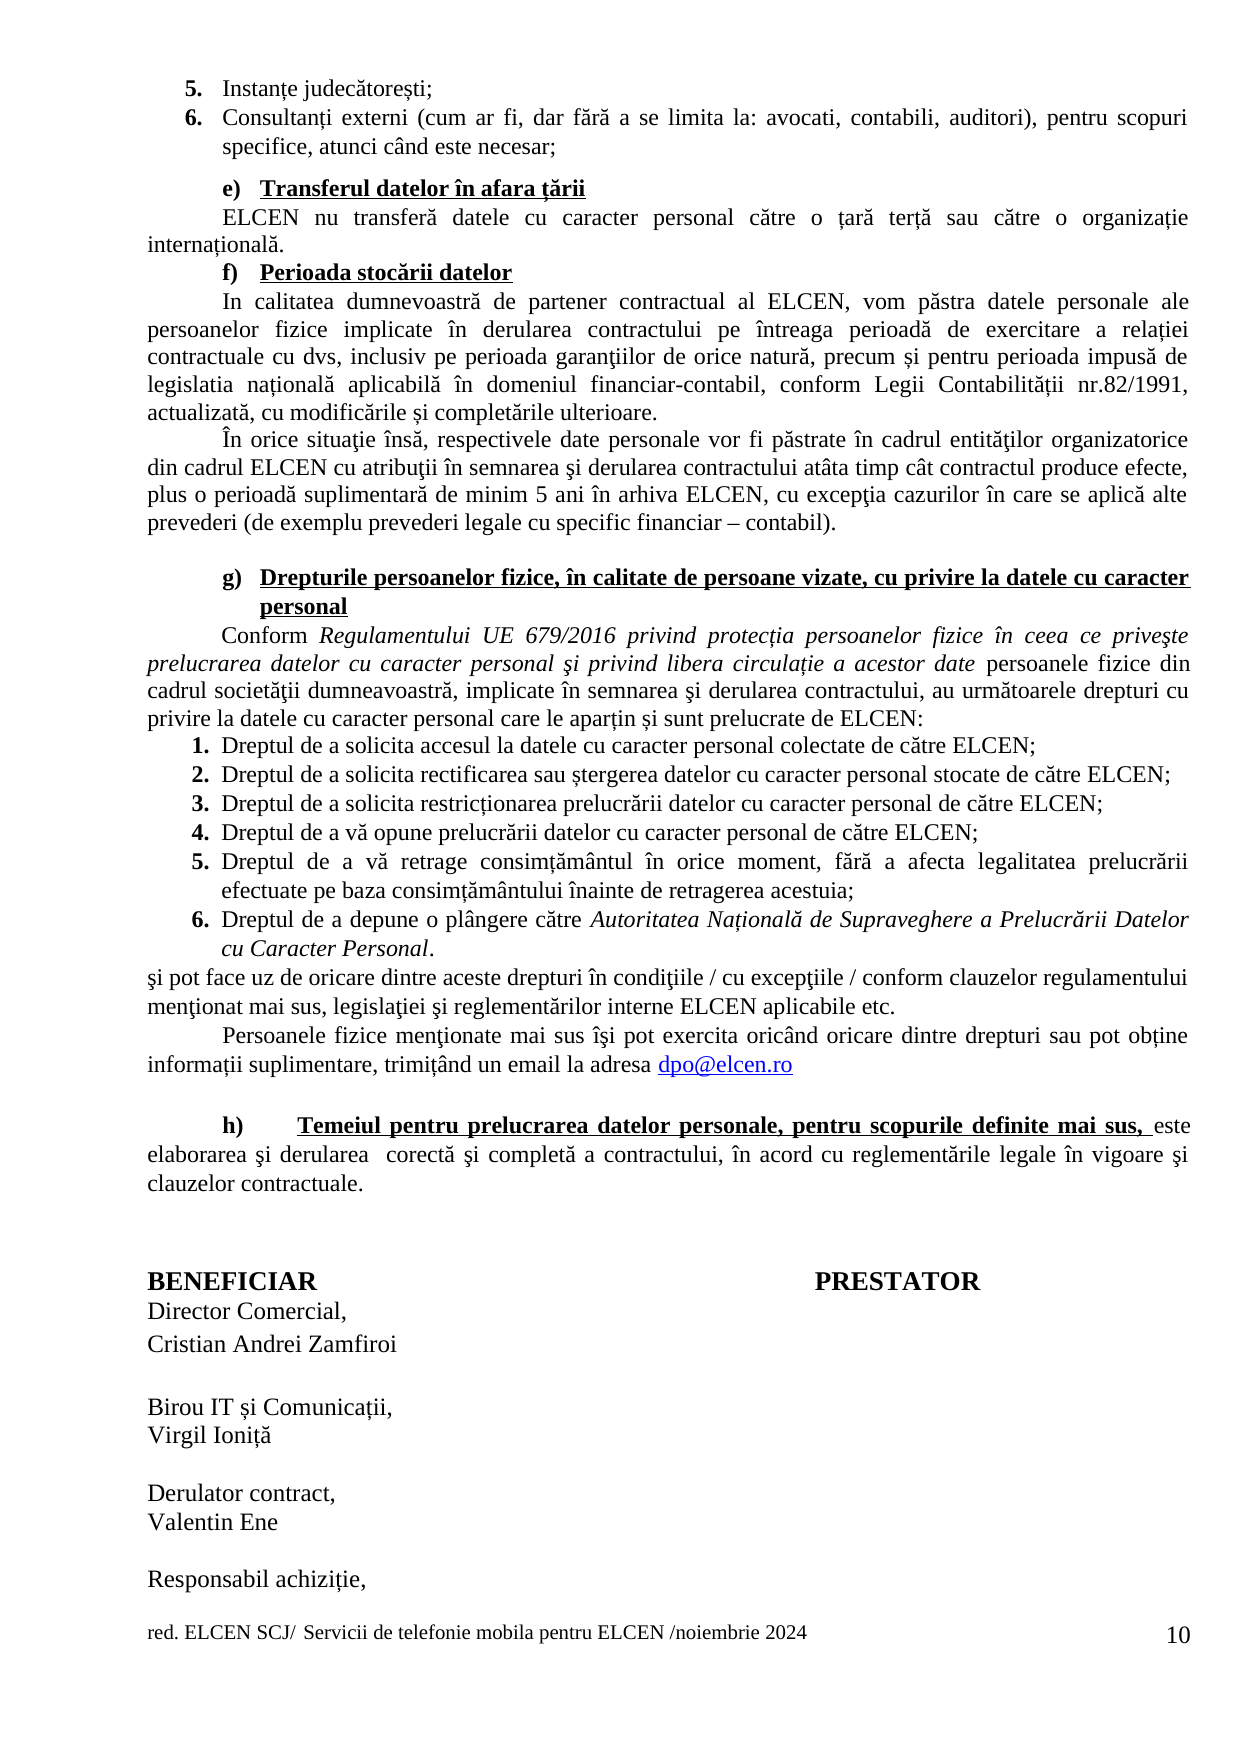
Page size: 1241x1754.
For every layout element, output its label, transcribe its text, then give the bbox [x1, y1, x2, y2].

text Virgil Ioniță [147, 1420, 1191, 1449]
list Instanțe judecătorești; [184, 74, 1191, 101]
text În orice situaţie însă, respectivele date personale vor fi păstrate în cadrul entităţilor organizatorice din cadrul ELCEN cu atribuţii în semnarea şi derularea contractului atâta timp cât contractul produce efecte, plus o perioadă suplimentară de minim 5 ani în arhiva ELCEN, cu excepţia cazurilor în care se aplică alte prevederi (de exemplu prevederi legale cu specific financiar – contabil). [147, 425, 1191, 536]
text BENEFICIAR PRESTATOR [147, 1265, 1191, 1296]
text Valentin Ene [147, 1507, 1191, 1535]
text In calitatea dumnevoastră de partener contractual al ELCEN, vom păstra datele personale ale persoanelor fizice implicate în derularea contractului pe întreaga perioadă de exercitare a relației contractuale cu dvs, inclusiv pe perioada garanţiilor de orice natură, precum și pentru perioada impusă de legislatia națională aplicabilă în domeniul financiar-contabil, conform Legii Contabilității nr.82/1991, actualizată, cu modificările și completările ulterioare. [147, 287, 1191, 425]
text Derulator contract, [147, 1478, 1191, 1507]
list Temeiul pentru prelucrarea datelor personale, pentru scopurile definite mai sus, este elaborarea şi derularea corectă şi completă a contractului, în acord cu reglementările legale în vigoare şi clauzelor contractuale. [147, 1111, 1191, 1197]
list şi pot face uz de oricare dintre aceste drepturi în condiţiile / cu excepţiile / conform clauzelor regulamentului menţionat mai sus, legislaţiei şi reglementărilor interne ELCEN aplicabile etc. [147, 963, 1191, 1020]
text Conform Regulamentului UE 679/2016 privind protecția persoanelor fizice în ceea ce priveşte prelucrarea datelor cu caracter personal şi privind libera circulație a acestor date persoanele fizice din cadrul societăţii dumneavoastră, implicate în semnarea şi derularea contractului, au următoarele drepturi cu privire la datele cu caracter personal care le aparțin și sunt prelucrate de ELCEN: [147, 621, 1191, 732]
list Perioada stocării datelor [222, 258, 1191, 286]
list Dreptul de a vă retrage consimțământul în orice moment, fără a afecta legalitatea prelucrării efectuate pe baza consimțământului înainte de retragerea acestuia; [191, 847, 1191, 904]
text ELCEN nu transferă datele cu caracter personal către o țară terță sau către o organizație internațională. [147, 203, 1191, 258]
list Dreptul de a solicita accesul la datele cu caracter personal colectate de către ELCEN; [191, 732, 1191, 759]
list Dreptul de a solicita rectificarea sau ștergerea datelor cu caracter personal stocate de către ELCEN; [191, 761, 1191, 788]
list Dreptul de a solicita restricționarea prelucrării datelor cu caracter personal de către ELCEN; [191, 789, 1191, 817]
list Dreptul de a vă opune prelucrării datelor cu caracter personal de către ELCEN; [191, 818, 1191, 846]
list Transferul datelor în afara țării [222, 174, 1191, 201]
text Persoanele fizice menţionate mai sus îşi pot exercita oricând oricare dintre drepturi sau pot obține informații suplimentare, trimițând un email la adresa dpo@elcen.ro [147, 1021, 1191, 1078]
list Drepturile persoanelor fizice, în calitate de persoane vizate, cu privire la datele cu caracter personal [222, 563, 1191, 620]
list Consultanți externi (cum ar fi, dar fără a se limita la: avocati, contabili, auditori), pentru scopuri specifice, atunci când este necesar; [184, 103, 1191, 160]
text Director Comercial, [147, 1296, 1191, 1325]
text Cristian Andrei Zamfiroi [147, 1329, 1191, 1358]
text Responsabil achiziție, [147, 1564, 1191, 1593]
text Birou IT și Comunicații, [147, 1392, 1191, 1420]
list Dreptul de a depune o plângere către Autoritatea Națională de Supraveghere a Prelucrării Datelor cu Caracter Personal. [191, 905, 1191, 962]
